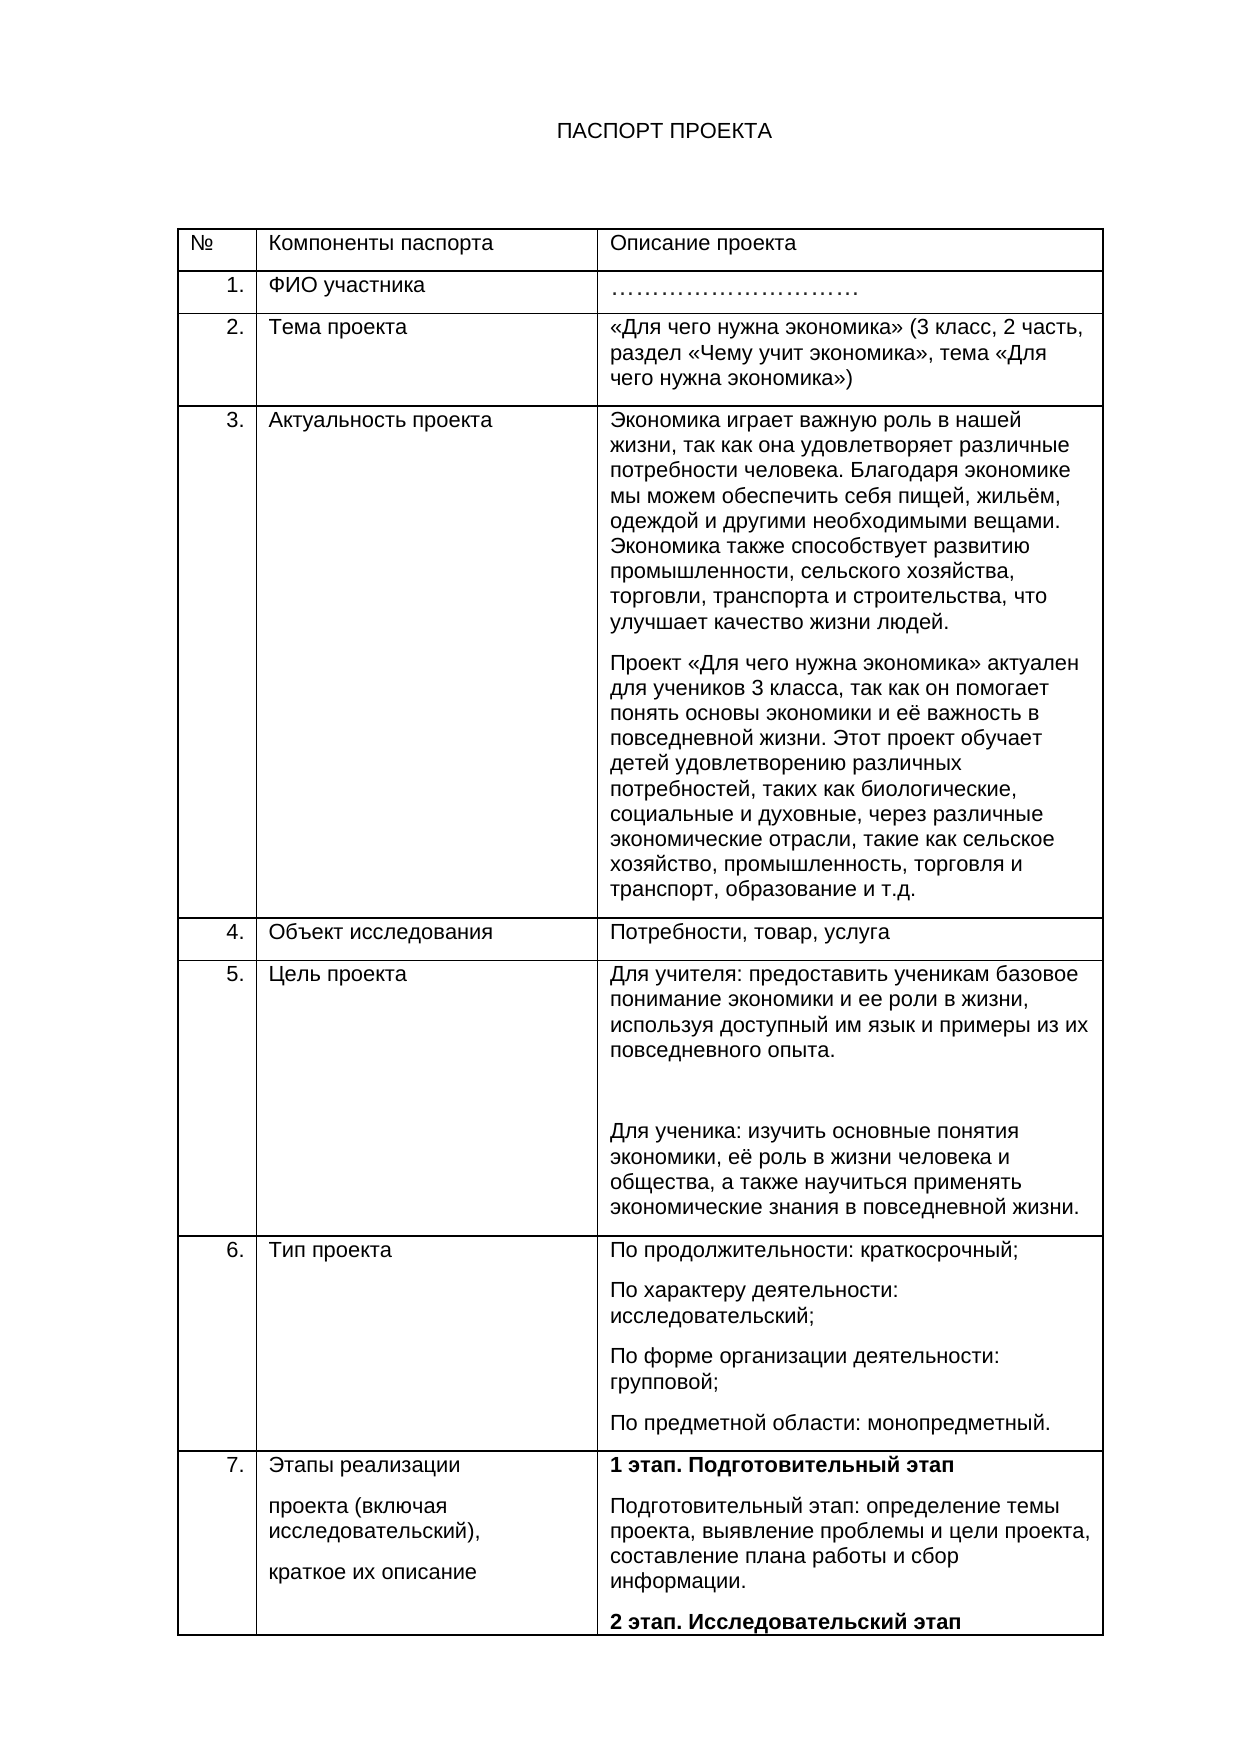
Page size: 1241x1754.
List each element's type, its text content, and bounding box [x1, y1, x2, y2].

table_cell ………………………… [598, 272, 1102, 313]
table_cell По продолжительности: краткосрочный; По характеру деятельности: исследовательский; По форме организации деятельности: групповой; По предметной области: монопредметный. [598, 1237, 1102, 1450]
table_cell Потребности, товар, услуга [598, 919, 1102, 959]
table_cell Объект исследования [257, 919, 597, 959]
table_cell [257, 1452, 597, 1634]
table_cell 7. [179, 1452, 256, 1634]
table_cell Для учителя: предоставить ученикам базовое понимание экономики и ее роли в жизни, используя доступный им язык и примеры из их повседневного опыта. Для ученика: изучить основные понятия экономики, её роль в жизни человека и общества, а также научиться применять экономические знания в повседневной жизни. [598, 961, 1102, 1235]
table_cell «Для чего нужна экономика» (3 класс, 2 часть, раздел «Чему учит экономика», тема «Для чего нужна экономика») [598, 314, 1102, 405]
table_header Описание проекта [598, 230, 1102, 270]
table_cell 2. [179, 314, 256, 405]
table_cell Цель проекта [257, 961, 597, 1235]
table_cell 3. [179, 407, 256, 917]
text ПАСПОРТ ПРОЕКТА [177, 118, 1152, 143]
table_cell Тема проекта [257, 314, 597, 405]
table_cell Тип проекта [257, 1237, 597, 1450]
table_cell 5. [179, 961, 256, 1235]
table_header Компоненты паспорта [257, 230, 597, 270]
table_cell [598, 1452, 1102, 1634]
table_cell Актуальность проекта [257, 407, 597, 917]
table_cell Экономика играет важную роль в нашей жизни, так как она удовлетворяет различные потребности человека. Благодаря экономике мы можем обеспечить себя пищей, жильём, одеждой и другими необходимыми вещами. Экономика также способствует развитию промышленности, сельского хозяйства, торговли, транспорта и строительства, что улучшает качество жизни людей. Проект «Для чего нужна экономика» актуален для учеников 3 класса, так как он помогает понять основы экономики и её важность в повседневной жизни. Этот проект обучает детей удовлетворению различных потребностей, таких как биологические, социальные и духовные, через различные экономические отрасли, такие как сельское хозяйство, промышленность, торговля и транспорт, образование и т.д. [598, 407, 1102, 917]
table_cell ФИО участника [257, 272, 597, 313]
table_cell 1. [179, 272, 256, 313]
table_cell 4. [179, 919, 256, 959]
table_cell 6. [179, 1237, 256, 1450]
table_header № [179, 230, 256, 270]
